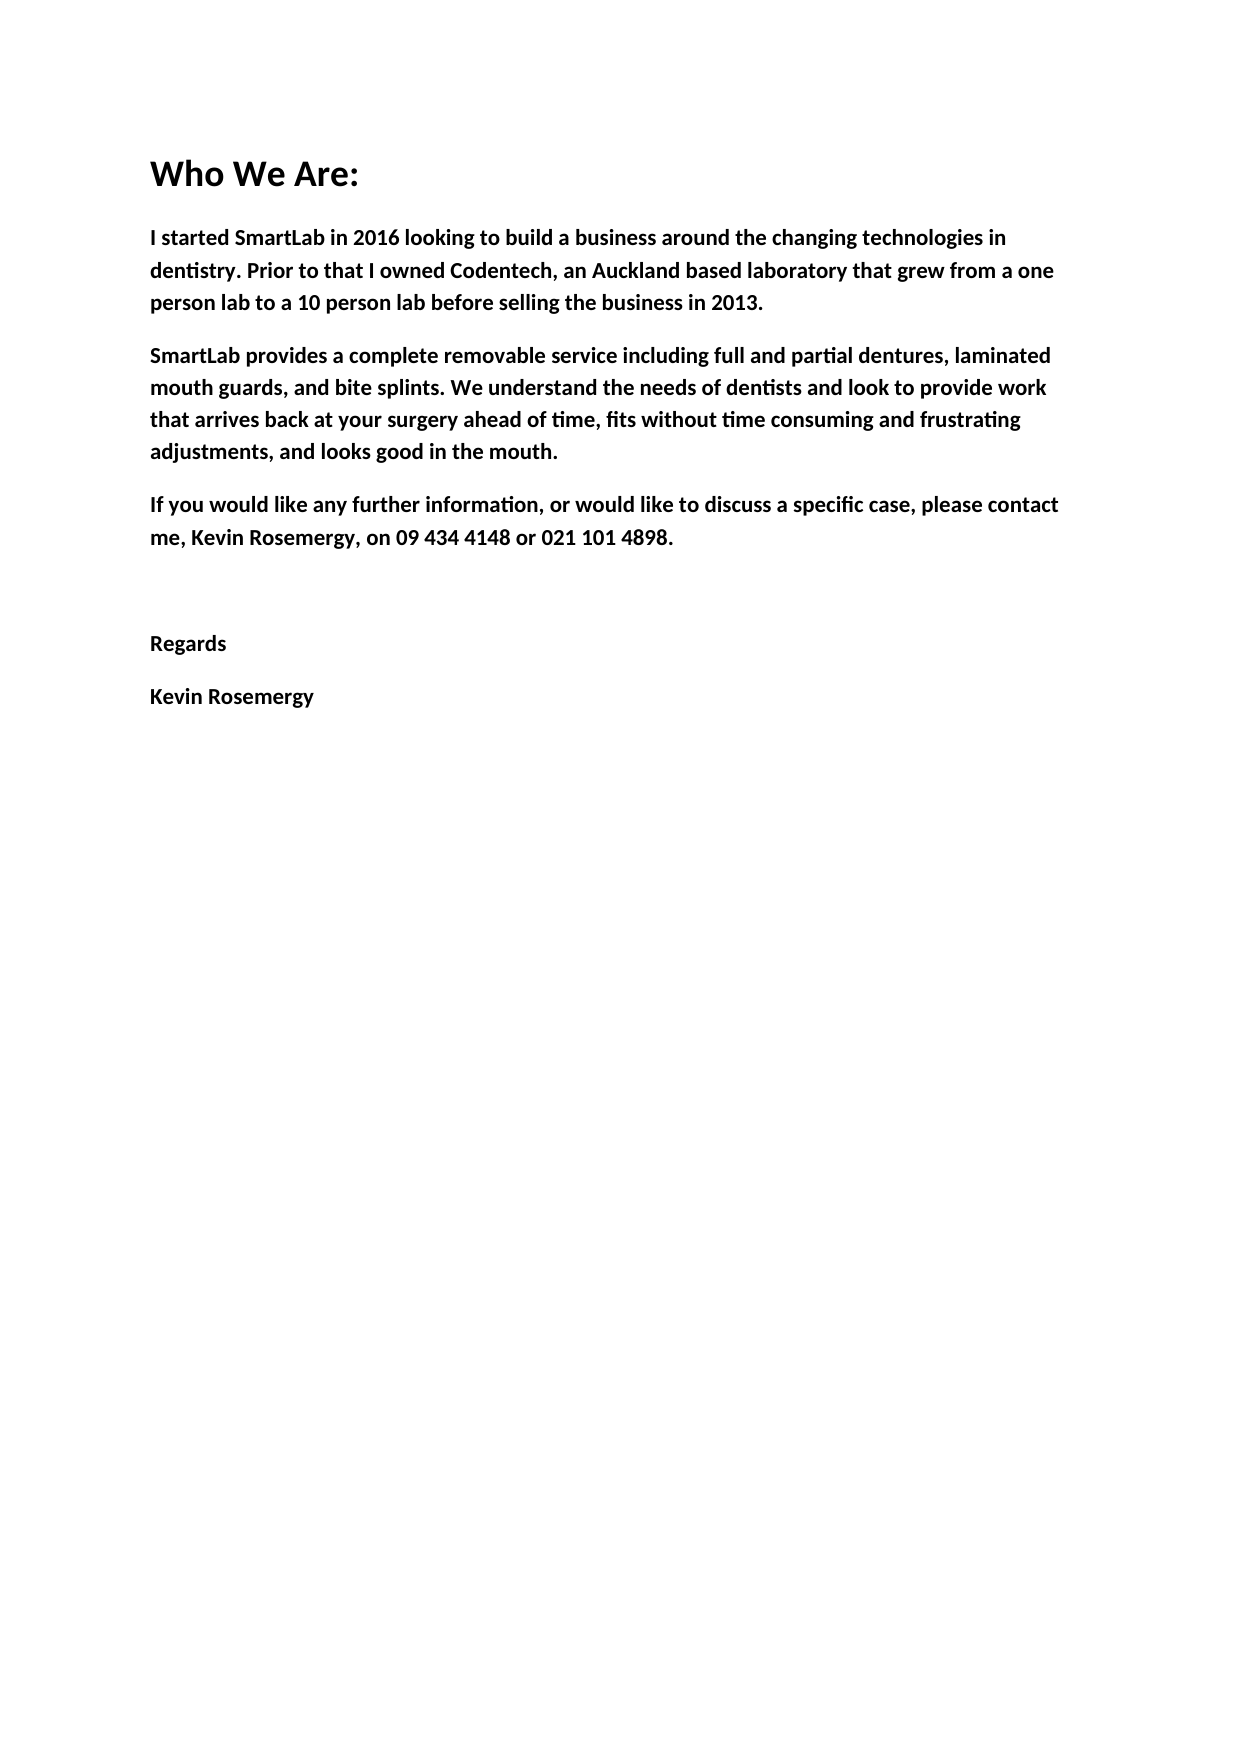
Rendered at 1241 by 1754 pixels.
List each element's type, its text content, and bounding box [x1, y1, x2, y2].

text If you would like any further information, or would like to discuss a specific case, please contact me, Kevin Rosemergy, on 09 434 4148 or 021 101 4898. [150, 491, 1090, 551]
text Kevin Rosemergy [150, 682, 1090, 710]
text Regards [150, 629, 1090, 657]
text Who We Are: [150, 150, 1090, 196]
text SmartLab provides a complete removable service including full and partial dentures, laminated mouth guards, and bite splints. We understand the needs of dentists and look to provide work that arrives back at your surgery ahead of time, fits without time consuming and frustrating adjustments, and looks good in the mouth. [150, 341, 1090, 466]
text I started SmartLab in 2016 looking to build a business around the changing technologies in dentistry. Prior to that I owned Codentech, an Auckland based laboratory that grew from a one person lab to a 10 person lab before selling the business in 2013. [150, 223, 1090, 316]
